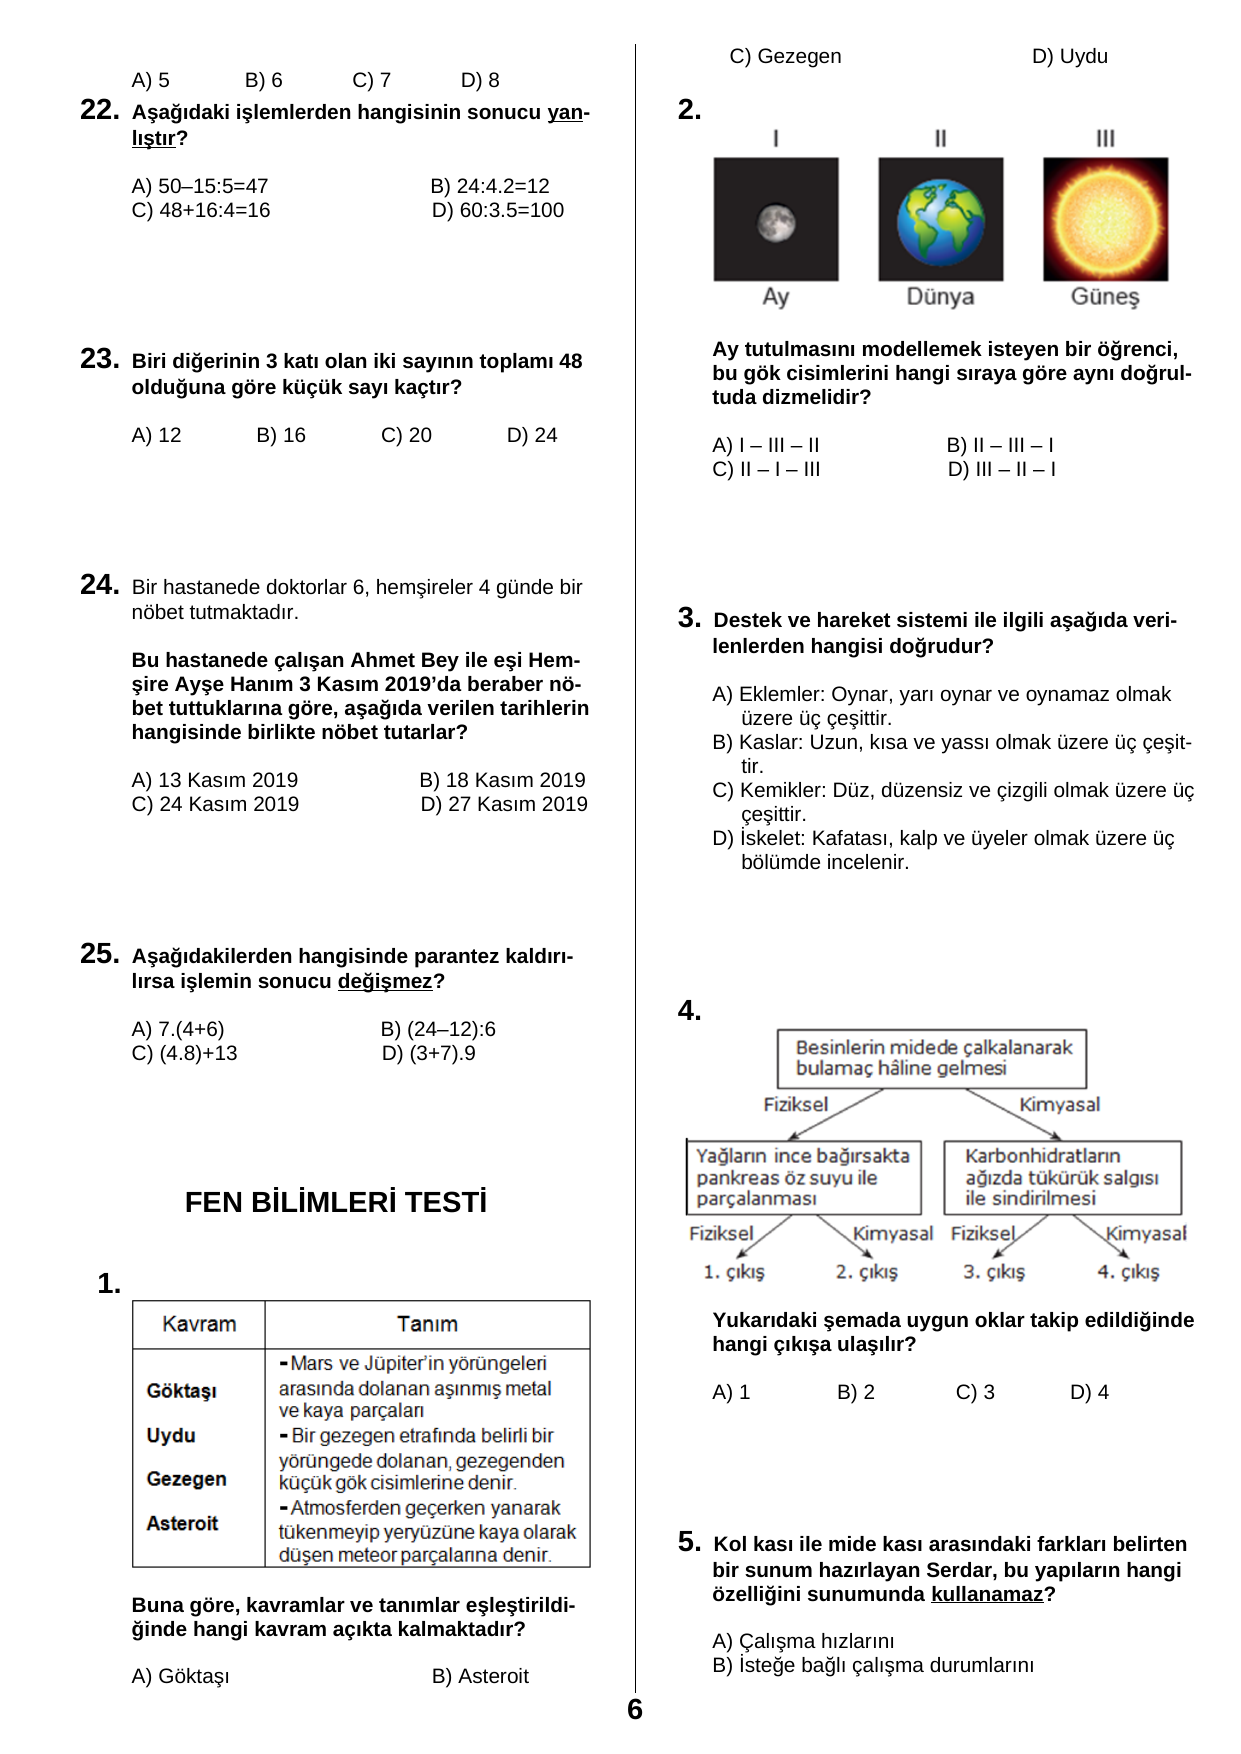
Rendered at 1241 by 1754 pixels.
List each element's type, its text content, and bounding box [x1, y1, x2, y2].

text hangi çıkışa ulaşılır? [672, 1332, 1196, 1356]
text A) Eklemler: Oynar, yarı oynar ve oynamaz olmak [672, 682, 1196, 706]
text A) 12 B) 16 C) 20 D) 24 [74, 423, 598, 447]
text A) 1 B) 2 C) 3 D) 4 [672, 1380, 1196, 1404]
text 25. Aşağıdakilerden hangisinde parantez kaldırı- [74, 936, 598, 969]
text Bu hastanede çalışan Ahmet Bey ile eşi Hem- [74, 648, 598, 672]
text 1. [74, 1266, 598, 1300]
text A) 13 Kasım 2019 B) 18 Kasım 2019 [74, 768, 598, 792]
text A) Çalışma hızlarını [672, 1629, 1196, 1653]
text ğinde hangi kavram açıkta kalmaktadır? [74, 1616, 598, 1640]
text C) (4.8)+13 D) (3+7).9 [74, 1041, 598, 1065]
text tuda dizmelidir? [672, 385, 1196, 409]
text çeşittir. [672, 802, 1196, 826]
text tir. [672, 754, 1196, 778]
text C) Gezegen D) Uydu [672, 44, 1196, 68]
text B) İsteğe bağlı çalışma durumlarını [672, 1653, 1196, 1677]
text 4. [672, 993, 1196, 1027]
text 5. Kol kası ile mide kası arasındaki farkları belirten [672, 1524, 1196, 1557]
text 23. Biri diğerinin 3 katı olan iki sayının toplamı 48 [74, 341, 598, 375]
text FEN BİLİMLERİ TESTİ [74, 1185, 598, 1218]
text C) 24 Kasım 2019 D) 27 Kasım 2019 [74, 792, 598, 816]
text 24. Bir hastanede doktorlar 6, hemşireler 4 günde bir [74, 567, 598, 600]
text olduğuna göre küçük sayı kaçtır? [74, 375, 598, 399]
text D) İskelet: Kafatası, kalp ve üyeler olmak üzere üç [672, 826, 1196, 849]
text şire Ayşe Hanım 3 Kasım 2019’da beraber nö- [74, 672, 598, 696]
text A) Göktaşı B) Asteroit [74, 1664, 598, 1688]
text C) II – I – III D) III – II – I [672, 457, 1196, 481]
text 22. Aşağıdaki işlemlerden hangisinin sonucu yan- [74, 92, 598, 126]
picture [131, 1299, 592, 1569]
text Buna göre, kavramlar ve tanımlar eşleştirildi- [74, 1592, 598, 1616]
text özelliğini sunumunda kullanamaz? [672, 1581, 1196, 1605]
text A) 7.(4+6) B) (24–12):6 [74, 1017, 598, 1041]
text bir sunum hazırlayan Serdar, bu yapıların hangi [672, 1557, 1196, 1581]
text hangisinde birlikte nöbet tutarlar? [74, 720, 598, 744]
text Ay tutulmasını modellemek isteyen bir öğrenci, [672, 337, 1196, 361]
text bölümde incelenir. [672, 849, 1196, 873]
text üzere üç çeşittir. [672, 706, 1196, 730]
text C) Kemikler: Düz, düzensiz ve çizgili olmak üzere üç [672, 778, 1196, 802]
text bu gök cisimlerini hangi sıraya göre aynı doğrul- [672, 361, 1196, 385]
text 3. Destek ve hareket sistemi ile ilgili aşağıda veri- [672, 600, 1196, 634]
text nöbet tutmaktadır. [74, 600, 598, 624]
text Yukarıdaki şemada uygun oklar takip edildiğinde [672, 1308, 1196, 1332]
picture [712, 125, 1172, 313]
text A) 5 B) 6 C) 7 D) 8 [74, 68, 598, 92]
text A) I – III – II B) II – III – I [672, 433, 1196, 457]
text B) Kaslar: Uzun, kısa ve yassı olmak üzere üç çeşit- [672, 730, 1196, 754]
text lıştır? [74, 126, 598, 150]
text A) 50–15:5=47 B) 24:4.2=12 [74, 174, 598, 198]
text C) 48+16:4=16 D) 60:3.5=100 [74, 198, 598, 222]
text lırsa işlemin sonucu değişmez? [74, 969, 598, 993]
text bet tuttuklarına göre, aşağıda verilen tarihlerin [74, 696, 598, 720]
picture [683, 1026, 1189, 1285]
text 2. [672, 92, 1196, 126]
text lenlerden hangisi doğrudur? [672, 634, 1196, 658]
